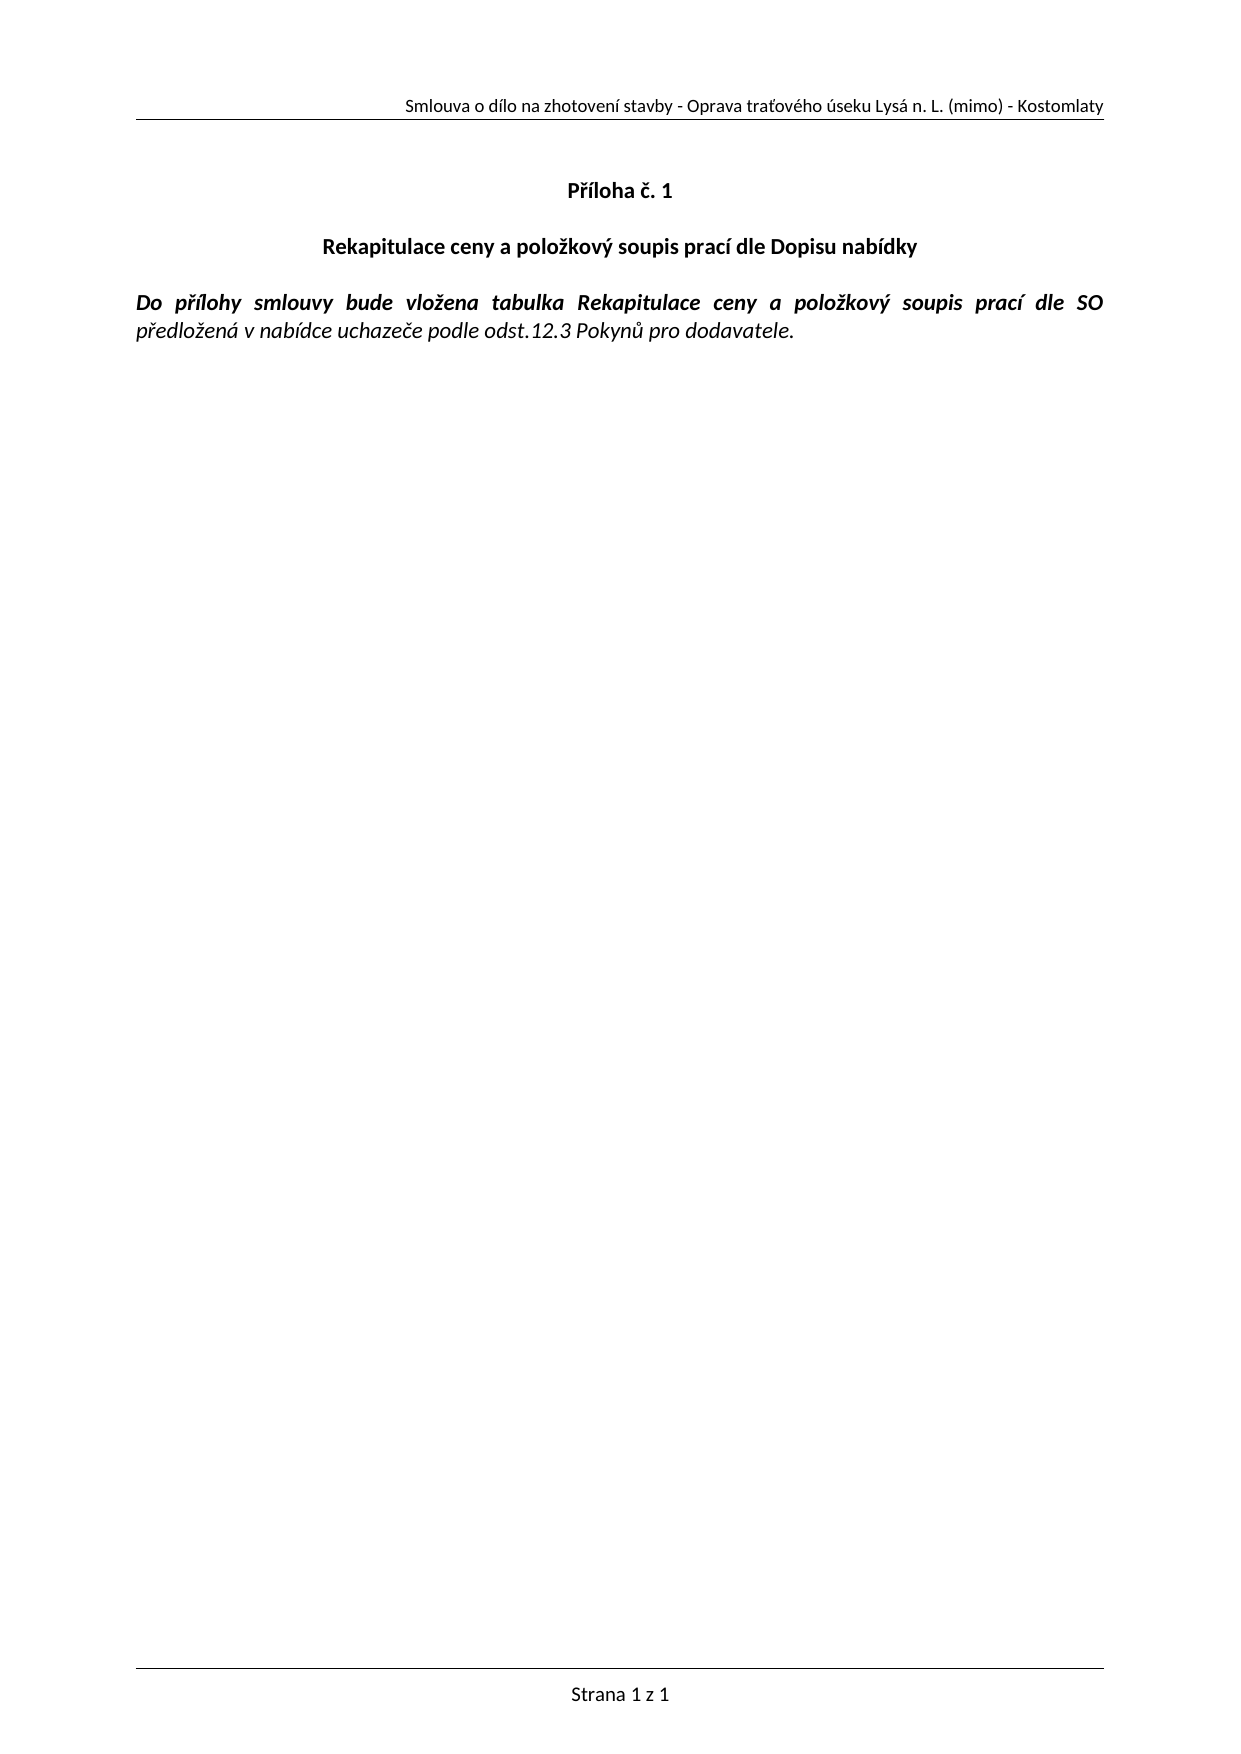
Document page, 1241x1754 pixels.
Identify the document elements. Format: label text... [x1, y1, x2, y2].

text Příloha č. 1 [136, 176, 1104, 204]
text Rekapitulace ceny a položkový soupis prací dle Dopisu nabídky [136, 232, 1104, 260]
text Do přílohy smlouvy bude vložena tabulka Rekapitulace ceny a položkový soupis prací dle SO předložená v nabídce uchazeče podle odst.12.3 Pokynů pro dodavatele. [136, 288, 1104, 344]
